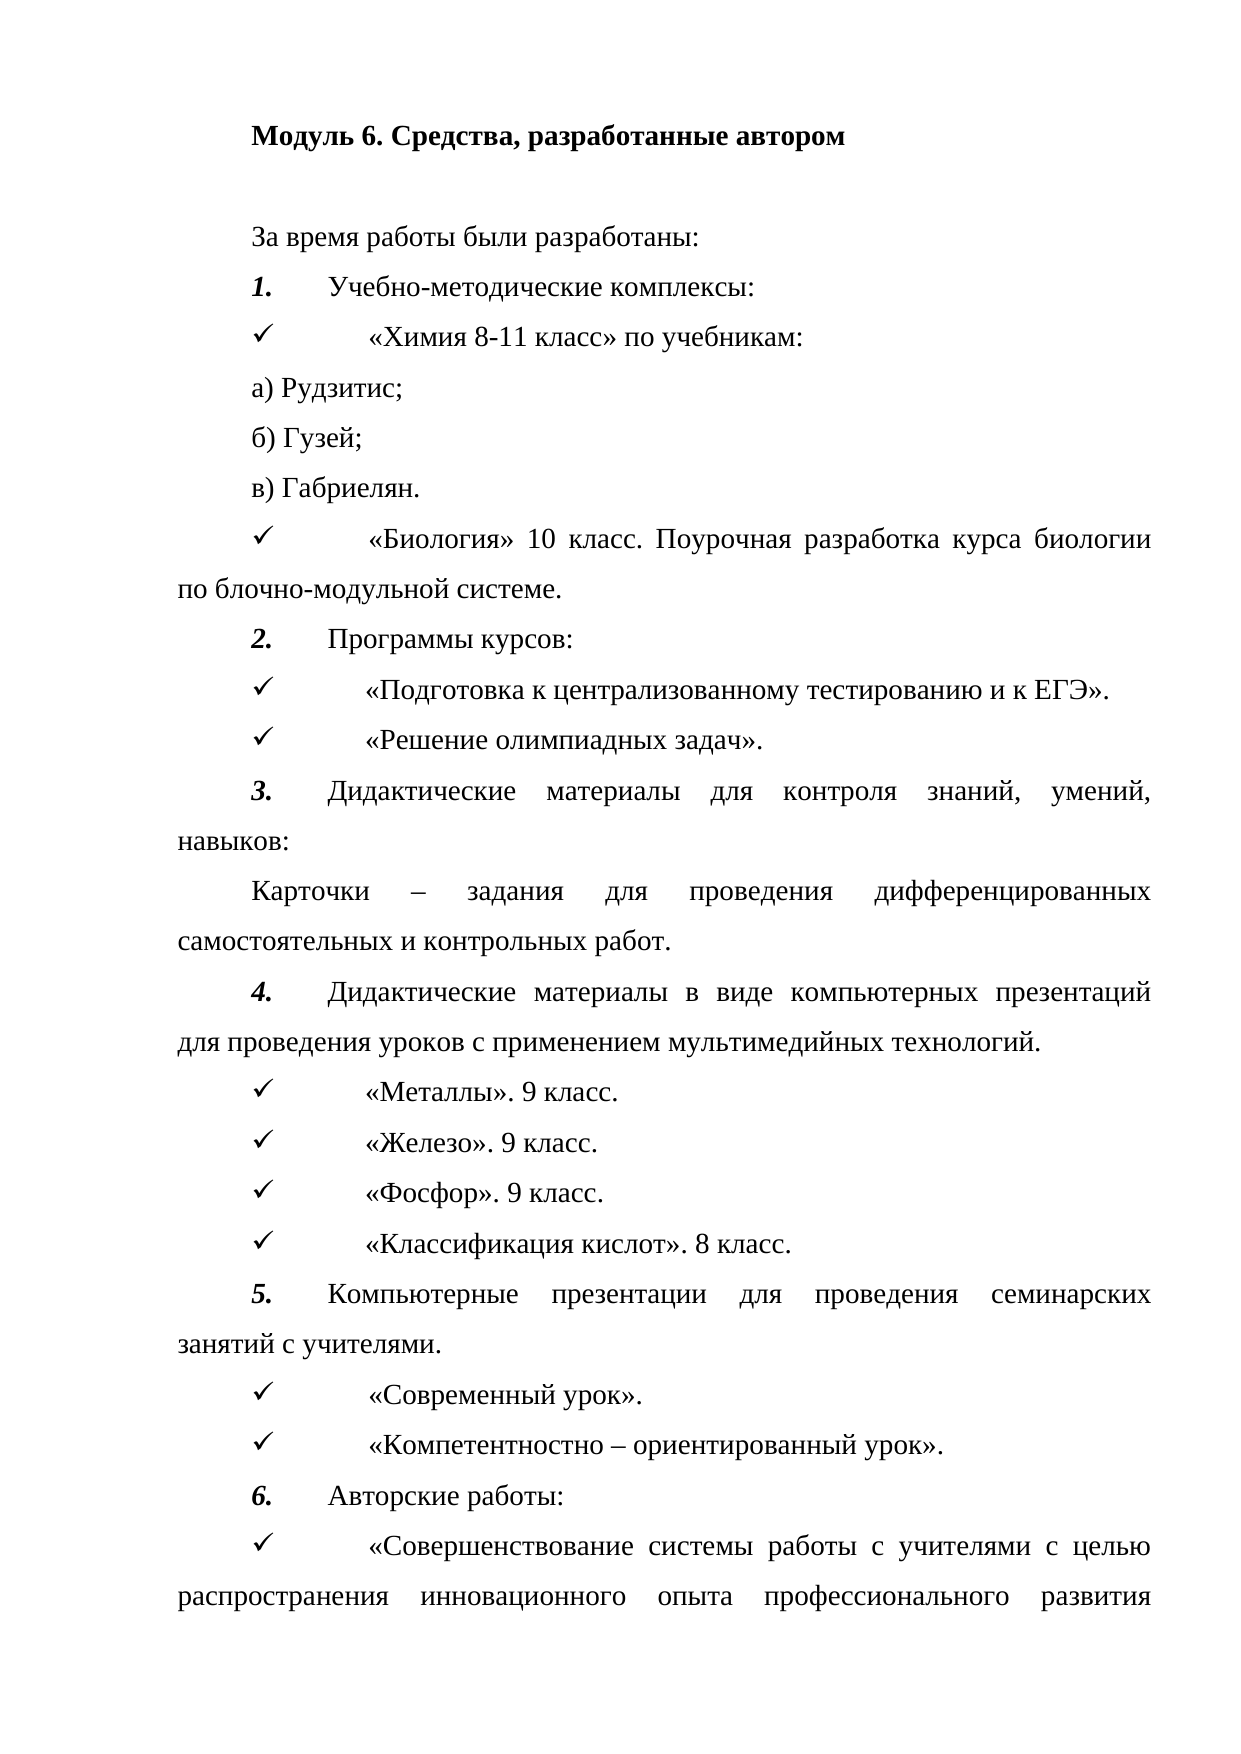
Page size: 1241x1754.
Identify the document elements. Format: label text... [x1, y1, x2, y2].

title Авторские работы: [177, 1478, 1152, 1511]
title «Компетентностно – ориентированный урок». [177, 1427, 1152, 1461]
text Модуль 6. Средства, разработанные автором [177, 118, 1152, 152]
title а) Рудзитис; [177, 370, 1152, 403]
title «Химия 8-11 класс» по учебникам: [177, 319, 1152, 353]
title б) Гузей; [177, 420, 1152, 454]
title Учебно-методические комплексы: [177, 269, 1152, 303]
title «Современный урок». [177, 1377, 1152, 1410]
title Дидактические материалы для контроля знаний, умений, навыков: [177, 773, 1152, 856]
title «Решение олимпиадных задач». [177, 722, 1152, 756]
title Дидактические материалы в виде компьютерных презентаций для проведения уроков с применением мультимедийных технологий. [177, 974, 1152, 1058]
title в) Габриелян. [177, 470, 1152, 504]
title «Железо». 9 класс. [177, 1125, 1152, 1158]
title «Металлы». 9 класс. [177, 1074, 1152, 1108]
title За время работы были разработаны: [177, 219, 1152, 252]
title «Фосфор». 9 класс. [177, 1175, 1152, 1209]
title Программы курсов: [177, 621, 1152, 655]
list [177, 1528, 1152, 1612]
title «Биология» 10 класс. Поурочная разработка курса биологии по блочно-модульной системе. [177, 521, 1152, 605]
title «Классификация кислот». 8 класс. [177, 1226, 1152, 1259]
title Карточки – задания для проведения дифференцированных самостоятельных и контрольных работ. [177, 873, 1152, 957]
title Компьютерные презентации для проведения семинарских занятий с учителями. [177, 1276, 1152, 1360]
title «Подготовка к централизованному тестированию и к ЕГЭ». [177, 672, 1152, 705]
